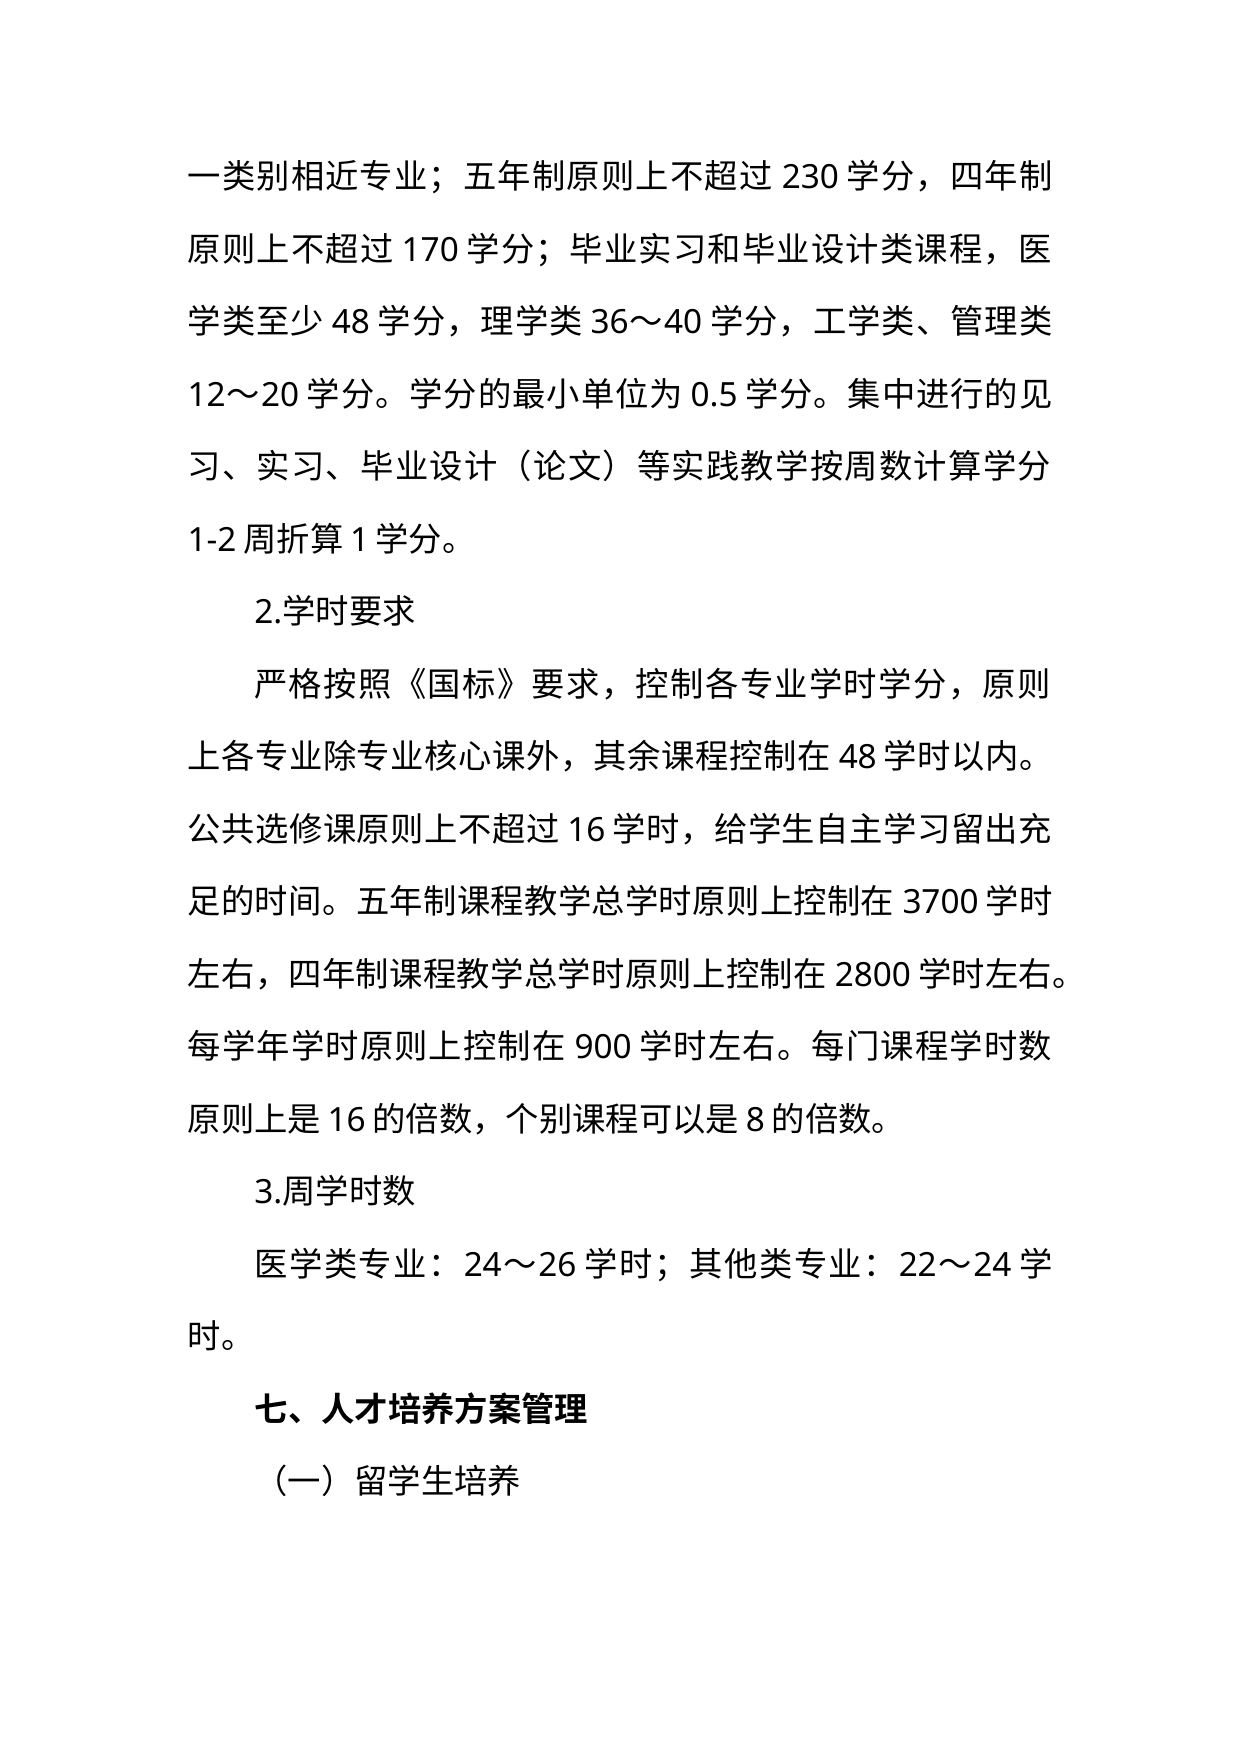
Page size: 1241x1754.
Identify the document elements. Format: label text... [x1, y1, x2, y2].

title 七、人才培养方案管理 [187, 1382, 1053, 1431]
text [187, 150, 1053, 561]
text 严格按照《国标》要求，控制各专业学时学分，原则上各专业除专业核心课外，其余课程控制在48学时以内。公共选修课原则上不超过16学时，给学生自主学习留出充足的时间。五年制课程教学总学时原则上控制在3700学时左右，四年制课程教学总学时原则上控制在2800学时左右。每学年学时原则上控制在900学时左右。每门课程学时数原则上是16的倍数，个别课程可以是8的倍数。 [187, 657, 1053, 1141]
text （一）留学生培养 [187, 1454, 1053, 1503]
text 医学类专业：24～26学时；其他类专业：22～24学时。 [187, 1237, 1053, 1358]
text 2.学时要求 [187, 585, 1053, 633]
text 3.周学时数 [187, 1165, 1053, 1213]
